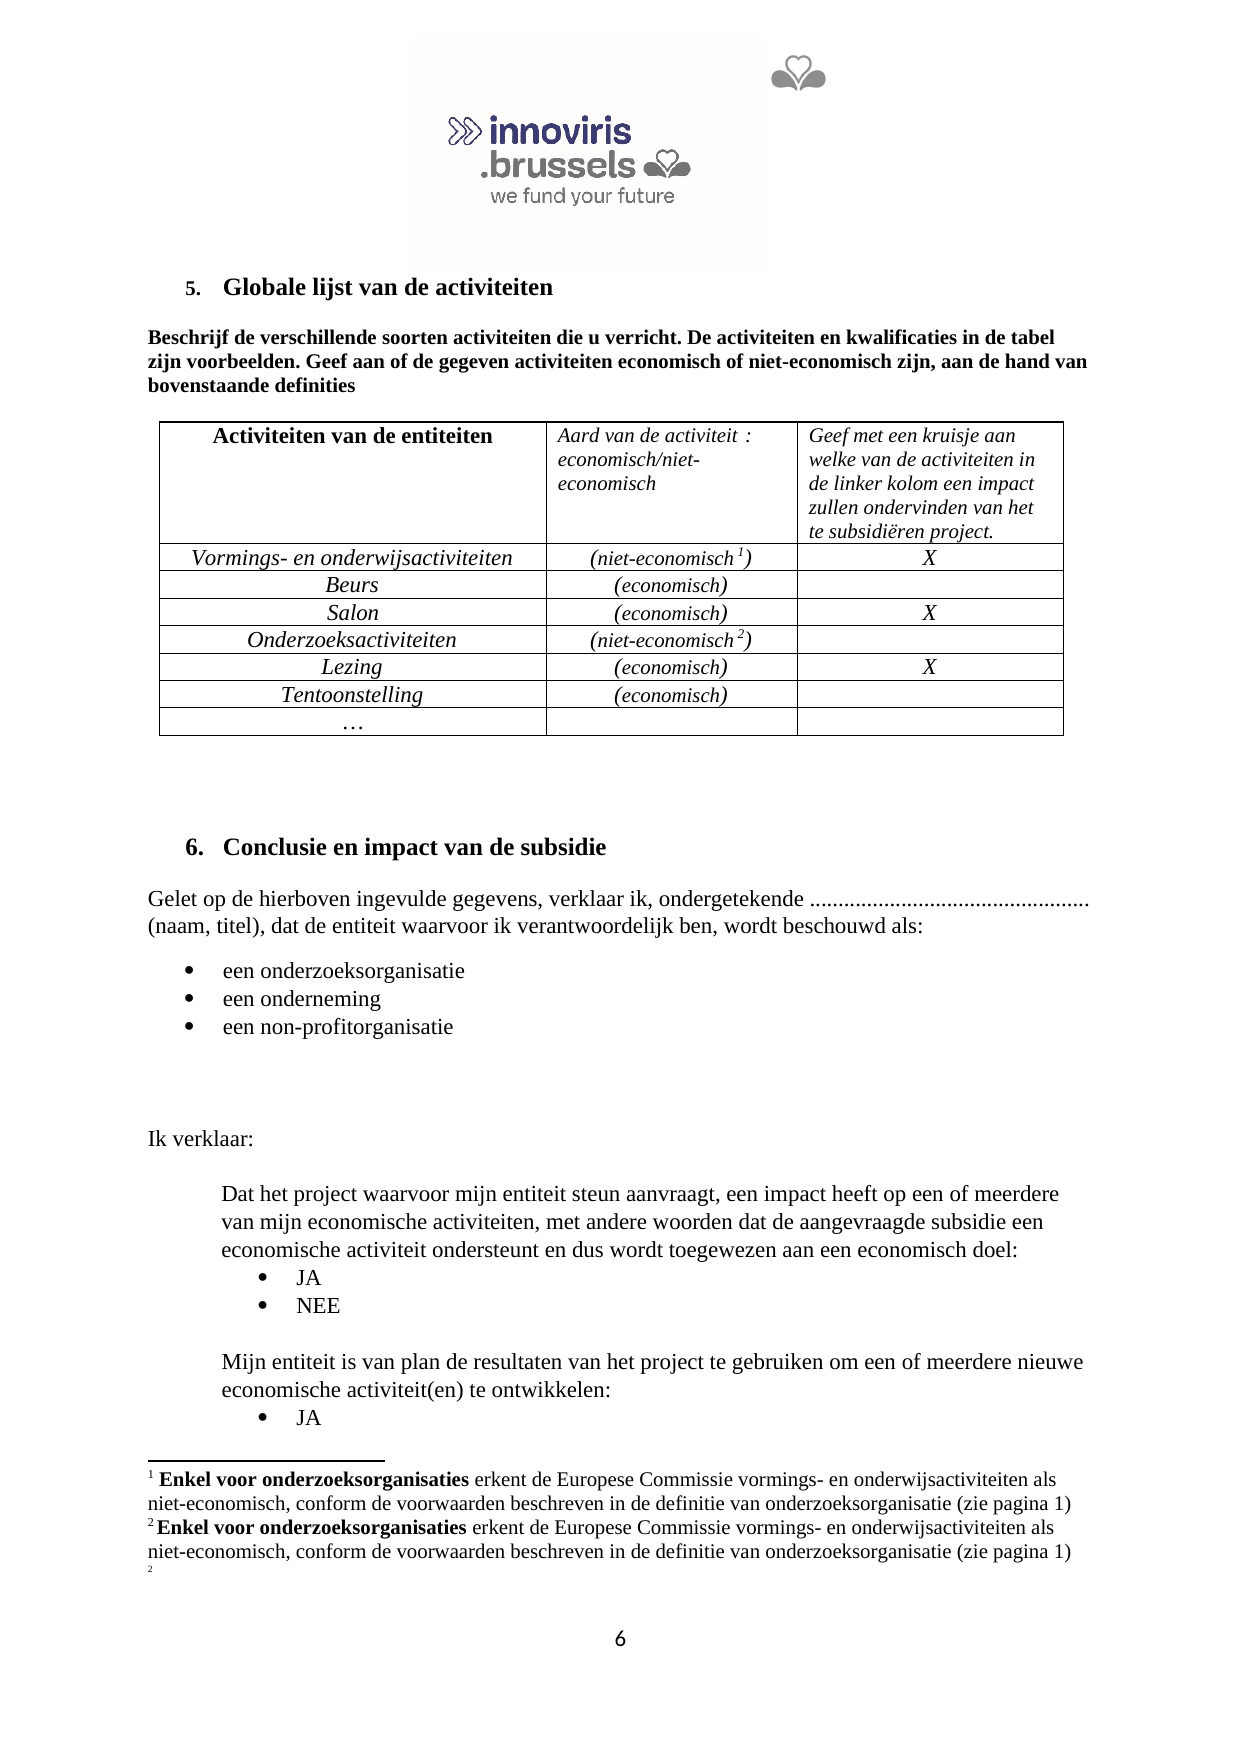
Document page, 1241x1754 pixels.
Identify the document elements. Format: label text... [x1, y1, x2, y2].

list een non-profitorganisatie [185, 1013, 1093, 1039]
list JA [258, 1404, 1093, 1430]
table_cell Tentoonstelling [160, 681, 546, 707]
table_cell (economisch) [547, 681, 797, 707]
table_cell X [798, 599, 1063, 625]
picture [408, 34, 832, 273]
list Conclusie en impact van de subsidie [185, 832, 1093, 861]
table_cell (economisch) [547, 571, 797, 598]
list Globale lijst van de activiteiten [185, 148, 1093, 301]
table_cell Lezing [160, 654, 546, 680]
text Beschrijf de verschillende soorten activiteiten die u verricht. De activiteiten en kwalificaties in de tabel zijn voorbeelden. Geef aan of de gegeven activiteiten economisch of niet-economisch zijn, aan de hand van bovenstaande definities [148, 325, 1093, 397]
table_cell [798, 571, 1063, 598]
text Dat het project waarvoor mijn entiteit steun aanvraagt, een impact heeft op een of meerdere van mijn economische activiteiten, met andere woorden dat de aangevraagde subsidie een economische activiteit ondersteunt en dus wordt toegewezen aan een economisch doel: [221, 1181, 1093, 1263]
table_cell … [160, 708, 546, 734]
table_cell (economisch) [547, 599, 797, 625]
table_cell Salon [160, 599, 546, 625]
text Gelet op de hierboven ingevulde gegevens, verklaar ik, ondergetekende ................................................. (naam, titel), dat de entiteit waarvoor ik verantwoordelijk ben, wordt beschouwd als: [148, 885, 1093, 939]
table_header Geef met een kruisje aan welke van de activiteiten in de linker kolom een impact zullen ondervinden van het te subsidiëren project. [798, 423, 1063, 543]
table_cell (niet-economisch ) [547, 626, 797, 652]
list NEE [258, 1292, 1093, 1318]
list een onderneming [185, 985, 1093, 1011]
table_header Aard van de activiteit : economisch/niet-economisch [547, 423, 797, 543]
list JA [258, 1264, 1093, 1291]
table_cell Onderzoeksactiviteiten [160, 626, 546, 652]
table_cell Beurs [160, 571, 546, 598]
table_header Activiteiten van de entiteiten [160, 423, 546, 543]
table_cell [798, 708, 1063, 734]
list een onderzoeksorganisatie [185, 957, 1093, 983]
text Ik verklaar: [148, 1125, 1093, 1151]
table_cell X [798, 654, 1063, 680]
table_cell [798, 681, 1063, 707]
table_cell [798, 626, 1063, 652]
table_cell [547, 708, 797, 734]
table_cell (economisch) [547, 654, 797, 680]
table_cell X [798, 544, 1063, 570]
table_cell (niet-economisch ) [547, 544, 797, 570]
table_cell Vormings- en onderwijsactiviteiten [160, 544, 546, 570]
text Mijn entiteit is van plan de resultaten van het project te gebruiken om een of meerdere nieuwe economische activiteit(en) te ontwikkelen: [221, 1348, 1093, 1402]
